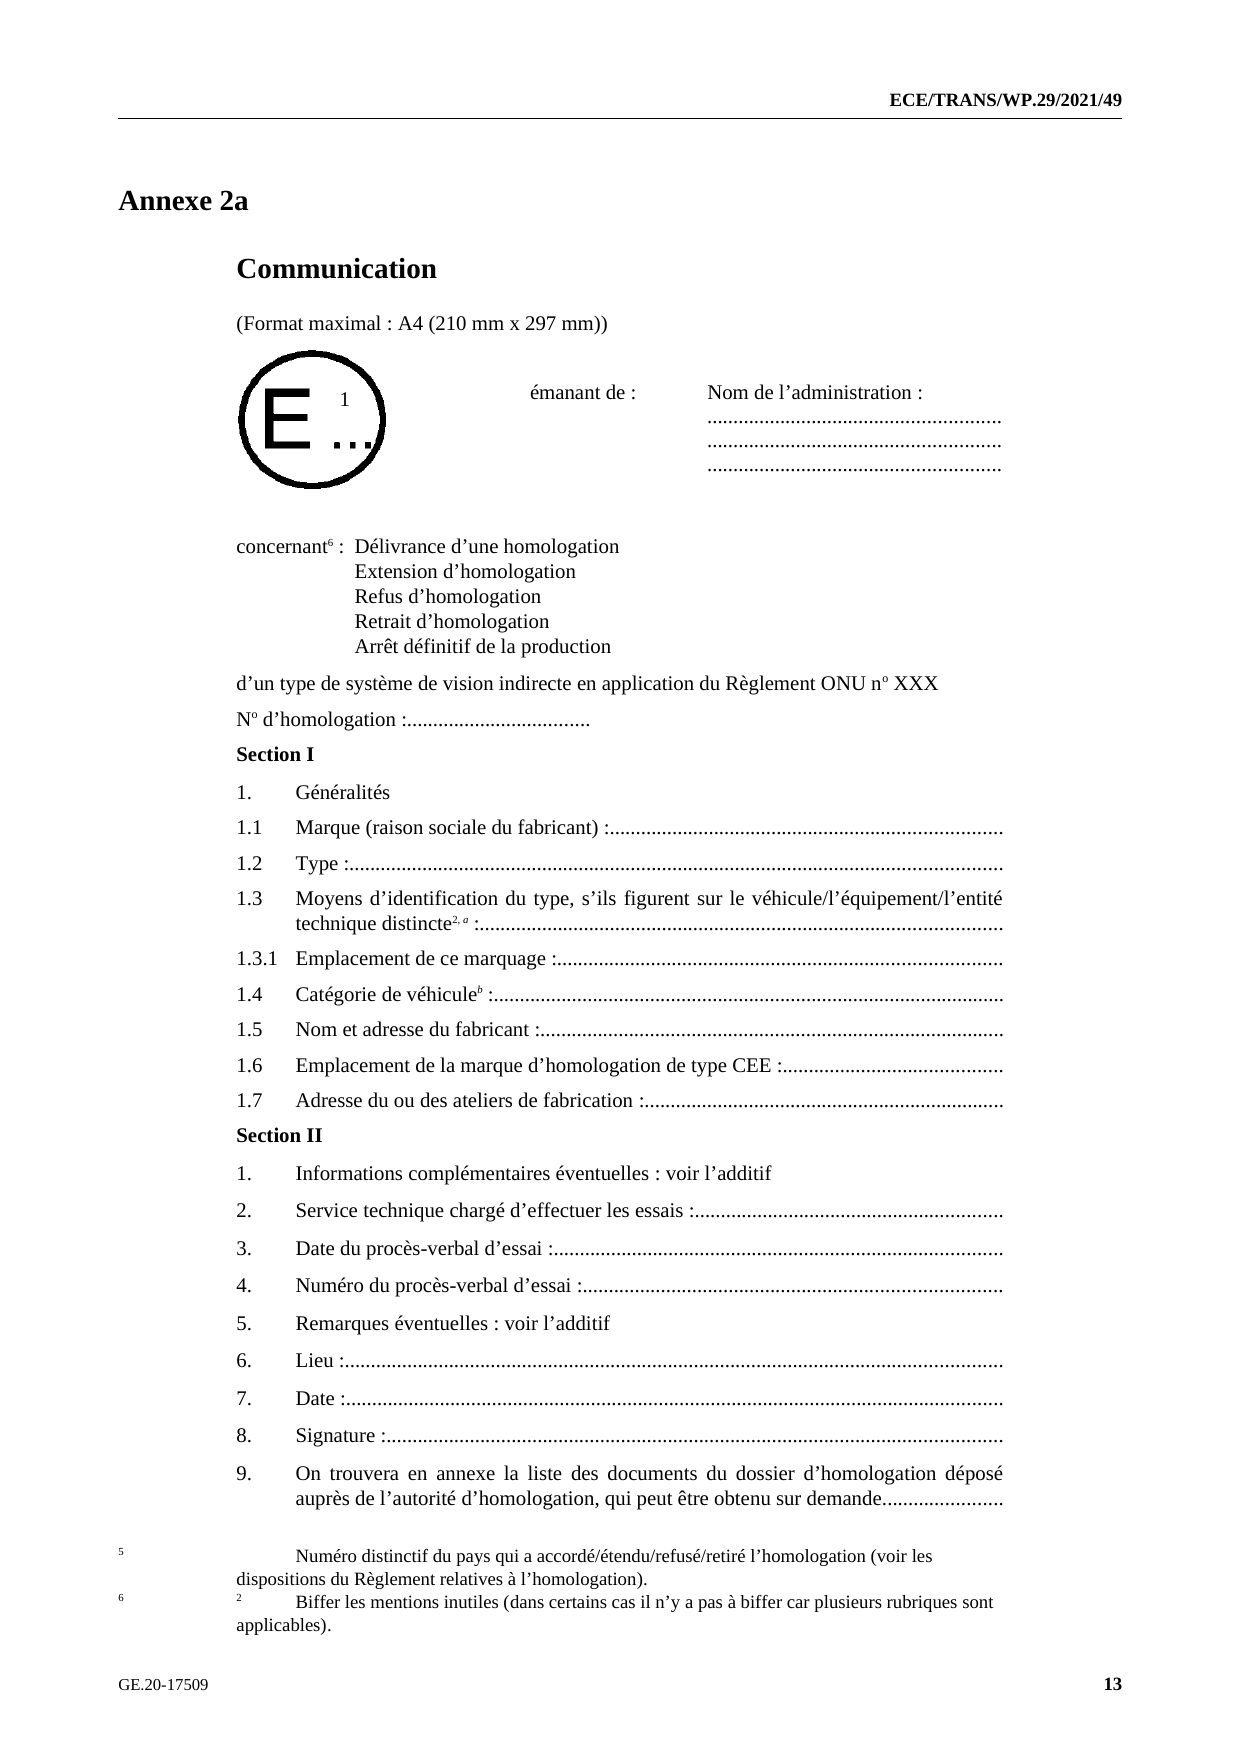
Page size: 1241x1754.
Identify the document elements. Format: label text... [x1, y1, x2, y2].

text No d’homologation : [236, 706, 1004, 731]
text Extension d’homologation [354, 558, 1004, 583]
text 5. Remarques éventuelles : voir l’additif [236, 1310, 1004, 1335]
text Refus d’homologation [354, 583, 1004, 608]
text 9. On trouvera en annexe la liste des documents du dossier d’homologation déposé auprès de l’autorité d’homologation, qui peut être obtenu sur demande. [236, 1460, 1004, 1510]
picture [238, 349, 387, 490]
text 7. Date : [236, 1385, 1004, 1410]
text d’un type de système de vision indirecte en application du Règlement ONU no XXX [236, 670, 1004, 695]
text 1. Généralités [236, 779, 1004, 804]
text 6. Lieu : [236, 1347, 1004, 1372]
text 1.4 Catégorie de véhiculeb : [236, 981, 1004, 1006]
text 1.5 Nom et adresse du fabricant : [236, 1016, 1004, 1041]
text 3. Date du procès-verbal d’essai : [236, 1235, 1004, 1260]
text 1.1 Marque (raison sociale du fabricant) : [236, 814, 1004, 839]
text 1.3 Moyens d’identification du type, s’ils figurent sur le véhicule/l’équipement/l’entité technique distincte2, a : [236, 885, 1004, 935]
text (Format maximal : A4 (210 mm x 297 mm)) [236, 310, 1004, 335]
text Annexe 2a [118, 185, 1004, 216]
text Communication [118, 254, 1004, 285]
text 8. Signature : [236, 1422, 1004, 1447]
text concernant : Délivrance d’une homologation [236, 533, 1004, 558]
text 1.6 Emplacement de la marque d’homologation de type CEE : [236, 1052, 1004, 1077]
text 2. Service technique chargé d’effectuer les essais : [236, 1197, 1004, 1222]
text 1. Informations complémentaires éventuelles : voir l’additif [236, 1160, 1004, 1185]
text Section II [236, 1122, 1004, 1147]
text 1.7 Adresse du ou des ateliers de fabrication : [236, 1087, 1004, 1112]
text 1.2 Type : [236, 849, 1004, 874]
text Arrêt définitif de la production [354, 633, 1004, 658]
text Retrait d’homologation [354, 608, 1004, 633]
text 4. Numéro du procès-verbal d’essai : [236, 1272, 1004, 1297]
text Section I [236, 741, 1004, 766]
text 1.3.1 Emplacement de ce marquage : [236, 945, 1004, 970]
